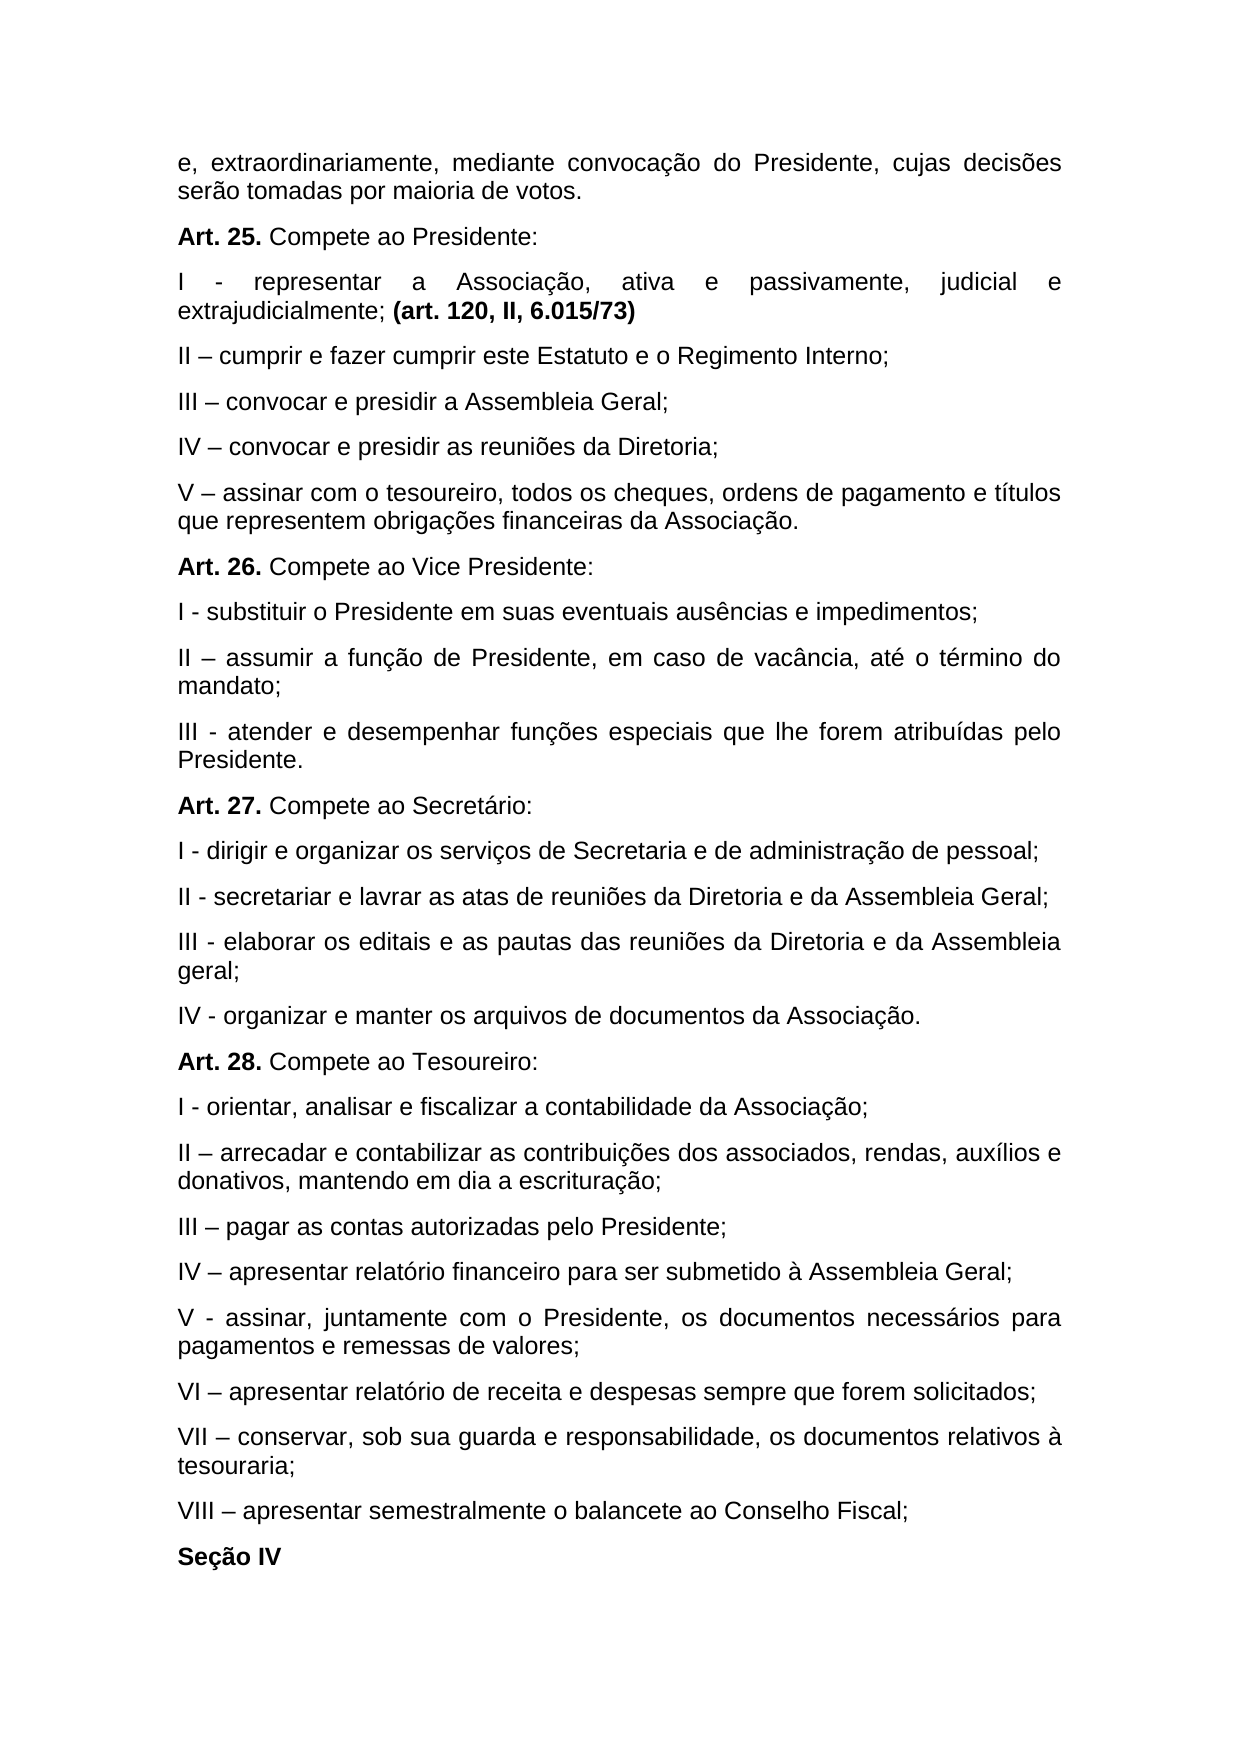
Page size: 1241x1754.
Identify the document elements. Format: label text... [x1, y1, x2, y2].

text IV – apresentar relatório financeiro para ser submetido à Assembleia Geral; [177, 1257, 1063, 1286]
text III - atender e desempenhar funções especiais que lhe forem atribuídas pelo Presidente. [177, 717, 1063, 774]
text VII – conservar, sob sua guarda e responsabilidade, os documentos relativos à tesouraria; [177, 1422, 1063, 1480]
text Art. 27. Compete ao Secretário: [177, 791, 1063, 820]
text II – arrecadar e contabilizar as contribuições dos associados, rendas, auxílios e donativos, mantendo em dia a escrituração; [177, 1138, 1063, 1195]
text V – assinar com o tesoureiro, todos os cheques, ordens de pagamento e títulos que representem obrigações financeiras da Associação. [177, 478, 1063, 535]
text I - substituir o Presidente em suas eventuais ausências e impedimentos; [177, 597, 1063, 626]
text Art. 28. Compete ao Tesoureiro: [177, 1047, 1063, 1076]
text II – assumir a função de Presidente, em caso de vacância, até o término do mandato; [177, 643, 1063, 700]
text IV - organizar e manter os arquivos de documentos da Associação. [177, 1001, 1063, 1030]
text I - representar a Associação, ativa e passivamente, judicial e extrajudicialmente; (art. 120, II, 6.015/73) [177, 267, 1063, 325]
text III – pagar as contas autorizadas pelo Presidente; [177, 1212, 1063, 1241]
text IV – convocar e presidir as reuniões da Diretoria; [177, 432, 1063, 461]
text I - dirigir e organizar os serviços de Secretaria e de administração de pessoal; [177, 836, 1063, 865]
text III – convocar e presidir a Assembleia Geral; [177, 387, 1063, 416]
text VIII – apresentar semestralmente o balancete ao Conselho Fiscal; [177, 1496, 1063, 1525]
text II - secretariar e lavrar as atas de reuniões da Diretoria e da Assembleia Geral; [177, 882, 1063, 911]
text I - orientar, analisar e fiscalizar a contabilidade da Associação; [177, 1092, 1063, 1121]
text Seção IV [177, 1542, 1063, 1571]
text Art. 25. Compete ao Presidente: [177, 222, 1063, 251]
text V - assinar, juntamente com o Presidente, os documentos necessários para pagamentos e remessas de valores; [177, 1303, 1063, 1360]
text II – cumprir e fazer cumprir este Estatuto e o Regimento Interno; [177, 341, 1063, 370]
text Art. 26. Compete ao Vice Presidente: [177, 552, 1063, 581]
text III - elaborar os editais e as pautas das reuniões da Diretoria e da Assembleia geral; [177, 927, 1063, 985]
text VI – apresentar relatório de receita e despesas sempre que forem solicitados; [177, 1377, 1063, 1406]
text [177, 148, 1063, 205]
